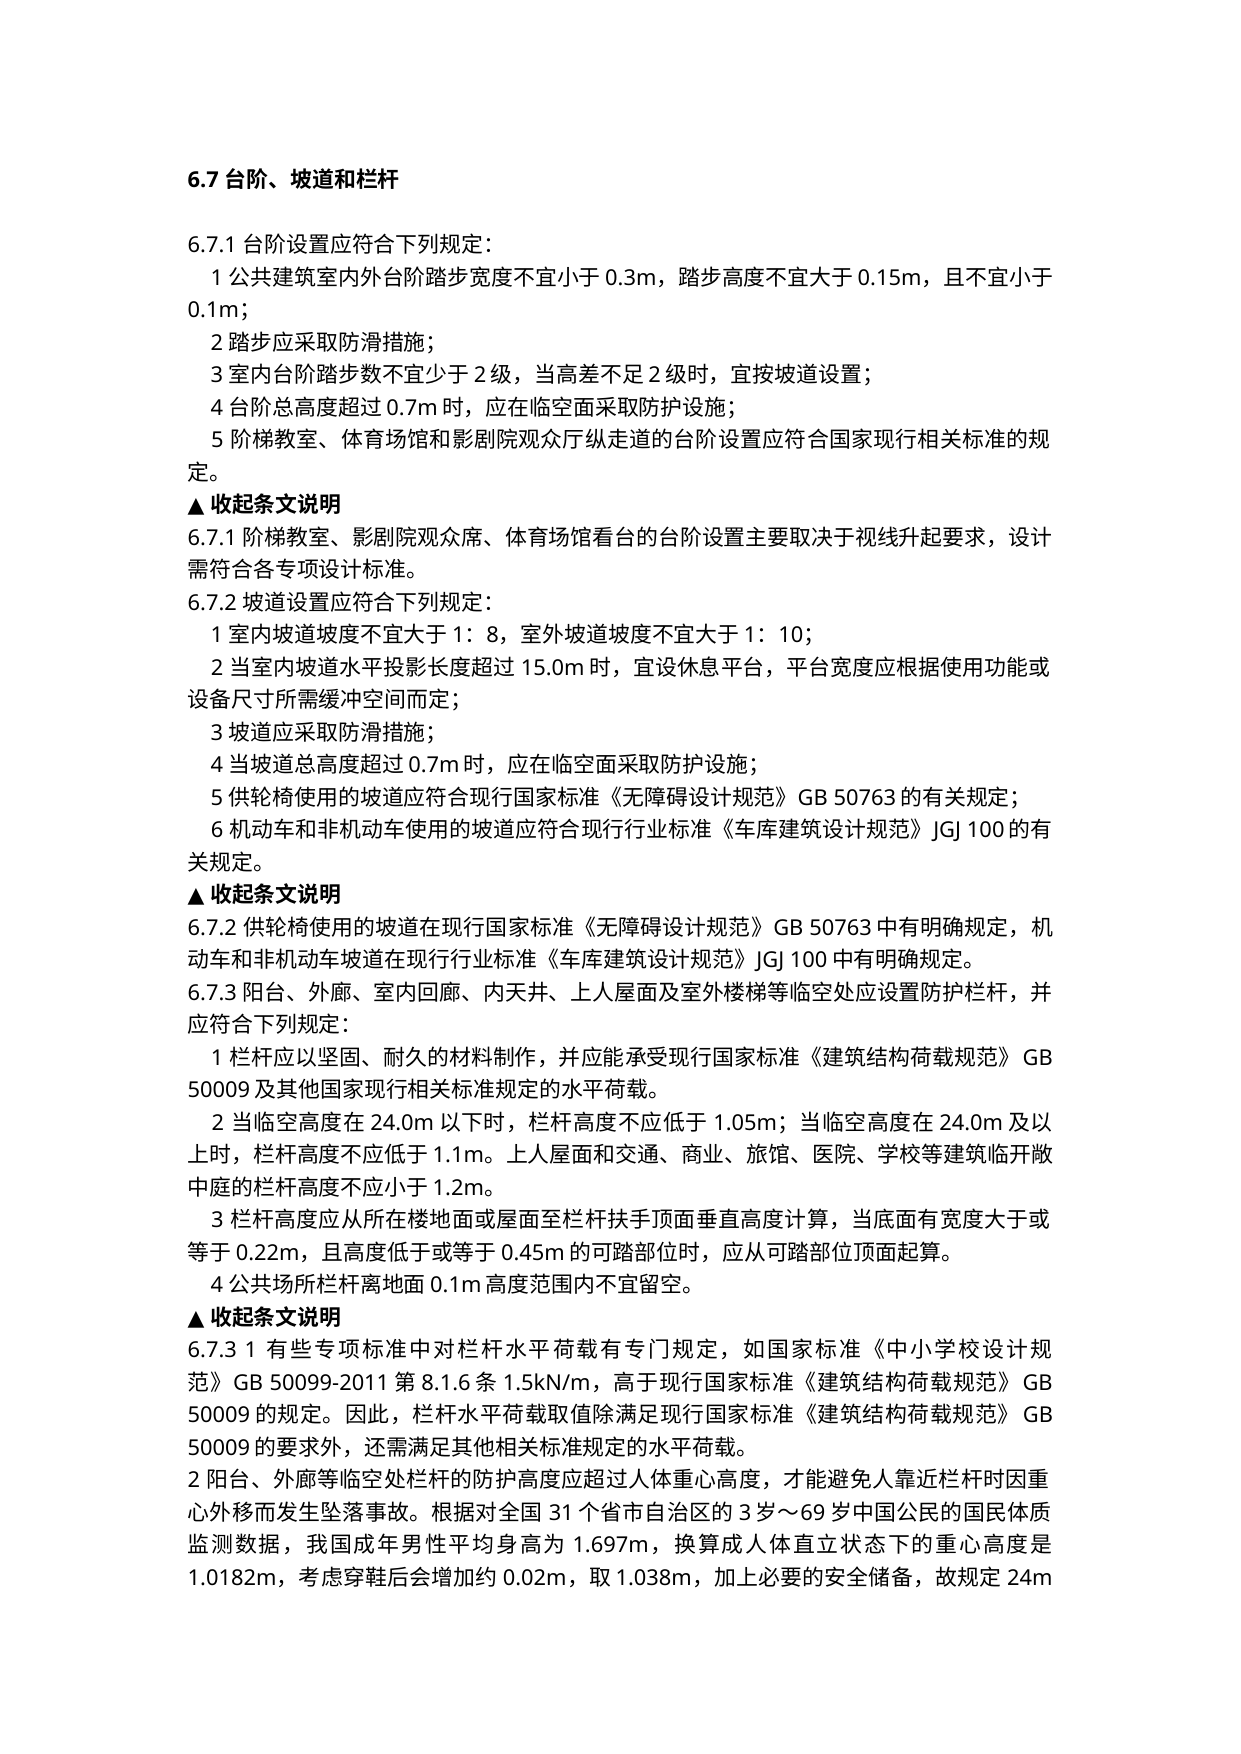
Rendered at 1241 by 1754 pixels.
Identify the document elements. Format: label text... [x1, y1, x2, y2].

text 4 当坡道总高度超过0.7m时，应在临空面采取防护设施； [187, 747, 1053, 779]
text 4 台阶总高度超过0.7m时，应在临空面采取防护设施； [187, 389, 1053, 422]
text 6.7.1 台阶设置应符合下列规定： [187, 227, 1053, 259]
text 1 室内坡道坡度不宜大于1：8，室外坡道坡度不宜大于1：10； [187, 617, 1053, 649]
text 6 机动车和非机动车使用的坡道应符合现行行业标准《车库建筑设计规范》JGJ 100的有关规定。 ▲ 收起条文说明 6.7.2 供轮椅使用的坡道在现行国家标准《无障碍设计规范》GB 50763中有明确规定，机动车和非机动车坡道在现行行业标准《车库建筑设计规范》JGJ 100中有明确规定。 [187, 812, 1053, 974]
text 3 栏杆高度应从所在楼地面或屋面至栏杆扶手顶面垂直高度计算，当底面有宽度大于或等于0.22m，且高度低于或等于0.45m的可踏部位时，应从可踏部位顶面起算。 [187, 1202, 1053, 1267]
text 1 栏杆应以坚固、耐久的材料制作，并应能承受现行国家标准《建筑结构荷载规范》GB 50009及其他国家现行相关标准规定的水平荷载。 [187, 1039, 1053, 1104]
text 2 当临空高度在24.0m以下时，栏杆高度不应低于1.05m；当临空高度在24.0m及以上时，栏杆高度不应低于1.1m。上人屋面和交通、商业、旅馆、医院、学校等建筑临开敞中庭的栏杆高度不应小于1.2m。 [187, 1104, 1053, 1202]
text 2 当室内坡道水平投影长度超过15.0m时，宜设休息平台，平台宽度应根据使用功能或设备尺寸所需缓冲空间而定； [187, 649, 1053, 714]
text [187, 1267, 1053, 1592]
text 6.7 台阶、坡道和栏杆 [187, 162, 1053, 194]
text 3 室内台阶踏步数不宜少于2级，当高差不足2级时，宜按坡道设置； [187, 357, 1053, 389]
text 1 公共建筑室内外台阶踏步宽度不宜小于0.3m，踏步高度不宜大于0.15m，且不宜小于0.1m； [187, 259, 1053, 324]
text 3 坡道应采取防滑措施； [187, 714, 1053, 747]
text 6.7.2 坡道设置应符合下列规定： [187, 584, 1053, 617]
text 6.7.3 阳台、外廊、室内回廊、内天井、上人屋面及室外楼梯等临空处应设置防护栏杆，并应符合下列规定： [187, 974, 1053, 1039]
text 5 阶梯教室、体育场馆和影剧院观众厅纵走道的台阶设置应符合国家现行相关标准的规定。 ▲ 收起条文说明 6.7.1 阶梯教室、影剧院观众席、体育场馆看台的台阶设置主要取决于视线升起要求，设计需符合各专项设计标准。 [187, 422, 1053, 584]
text 5 供轮椅使用的坡道应符合现行国家标准《无障碍设计规范》GB 50763的有关规定； [187, 779, 1053, 812]
text 2 踏步应采取防滑措施； [187, 324, 1053, 357]
